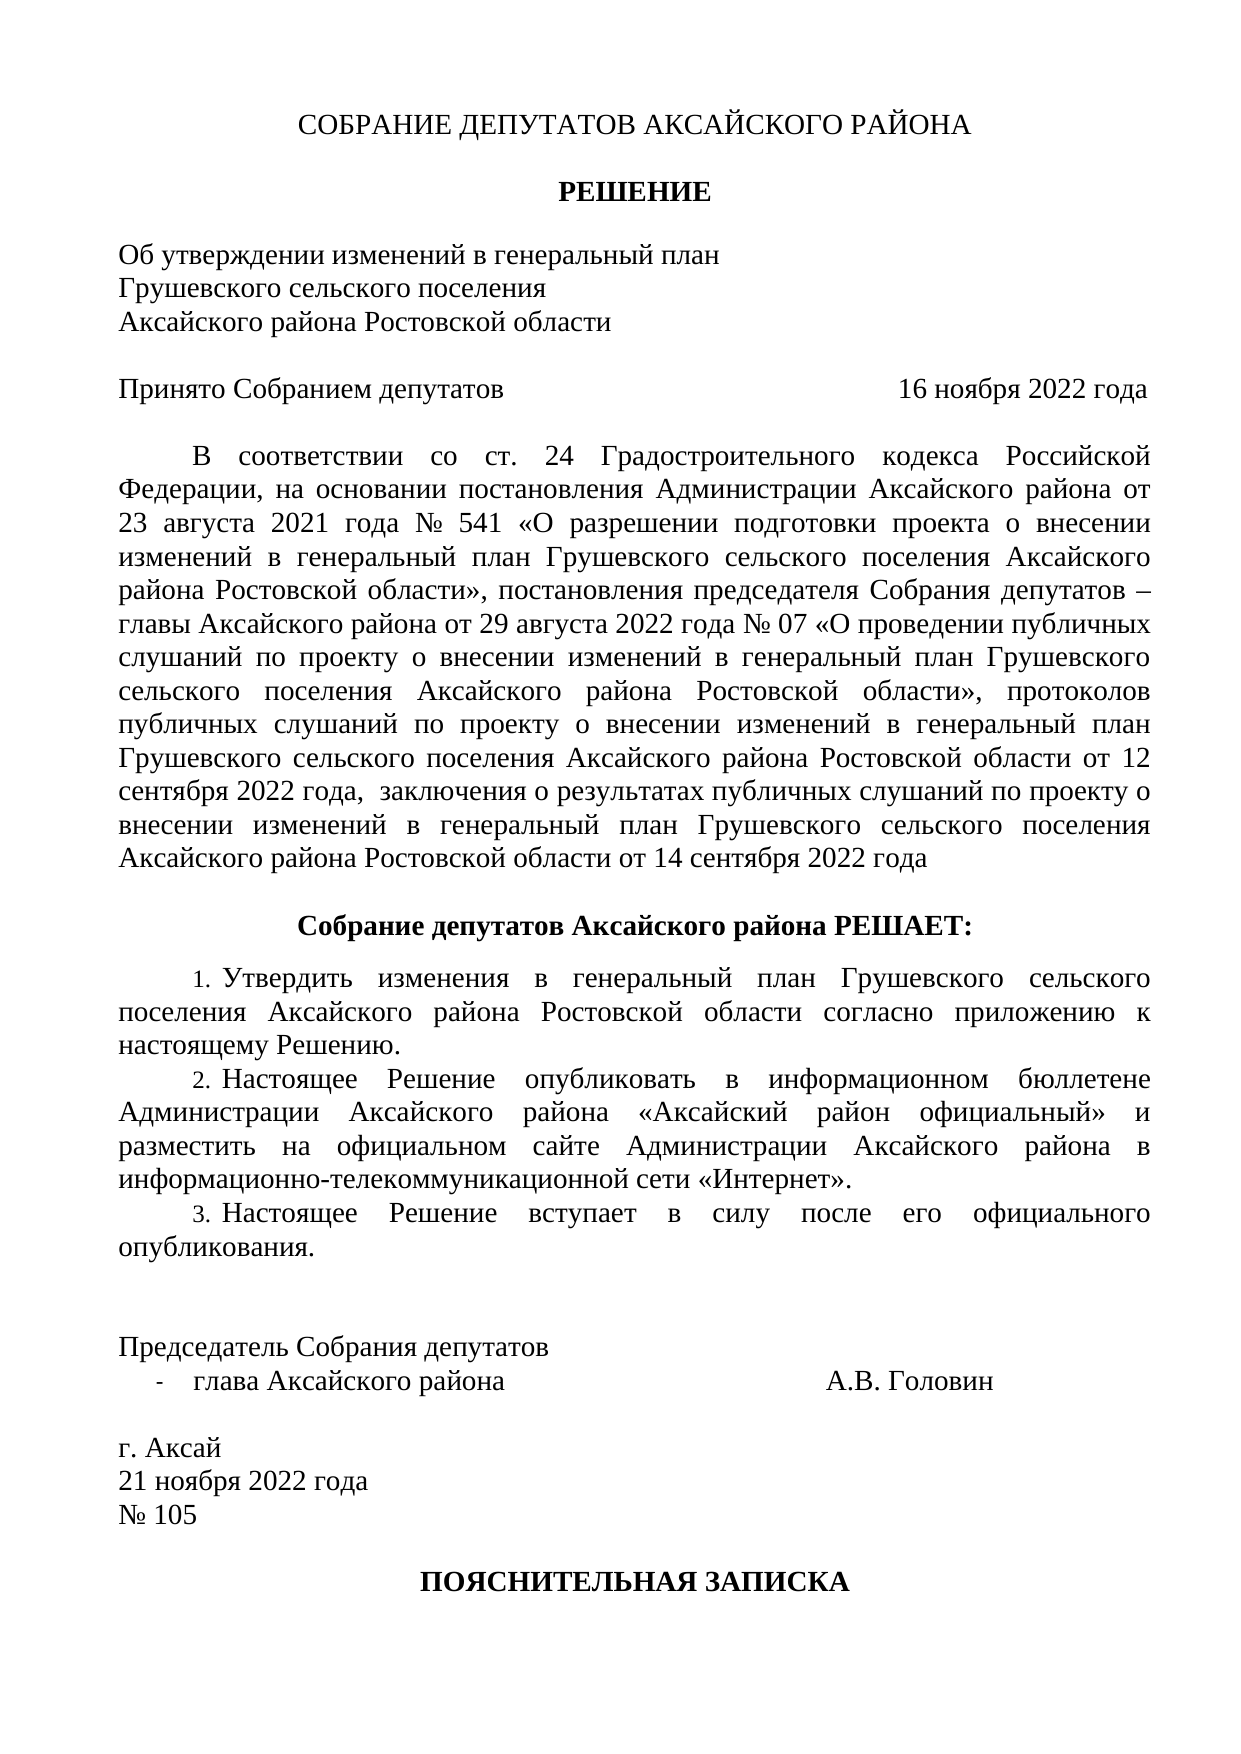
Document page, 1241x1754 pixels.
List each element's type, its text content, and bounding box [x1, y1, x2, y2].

list Настоящее Решение вступает в силу после его официального опубликования. [118, 1195, 1152, 1262]
text ПОЯСНИТЕЛЬНАЯ ЗАПИСКА [118, 1564, 1152, 1598]
text Председатель Собрания депутатов [118, 1329, 1152, 1363]
text Собрание депутатов Аксайского района РЕШАЕТ: [118, 908, 1152, 941]
text г. Аксай [118, 1430, 1152, 1463]
text 21 ноября 2022 года [118, 1463, 1152, 1497]
text В соответствии со ст. 24 Градостроительного кодекса Российской Федерации, на основании постановления Администрации Аксайского района от 23 августа 2021 года № 541 «О разрешении подготовки проекта о внесении изменений в генеральный план Грушевского сельского поселения Аксайского района Ростовской области», постановления председателя Собрания депутатов – главы Аксайского района от 29 августа 2022 года № 07 «О проведении публичных слушаний по проекту о внесении изменений в генеральный план Грушевского сельского поселения Аксайского района Ростовской области», протоколов публичных слушаний по проекту о внесении изменений в генеральный план Грушевского сельского поселения Аксайского района Ростовской области от 12 сентября 2022 года, заключения о результатах публичных слушаний по проекту о внесении изменений в генеральный план Грушевского сельского поселения Аксайского района Ростовской области от 14 сентября 2022 года [118, 438, 1152, 874]
text Принято Собранием депутатов 16 ноября 2022 года [118, 371, 1152, 404]
list Настоящее Решение опубликовать в информационном бюллетене Администрации Аксайского района «Аксайский район официальный» и разместить на официальном сайте Администрации Аксайского района в информационно-телекоммуникационной сети «Интернет». [118, 1061, 1152, 1195]
text Об утверждении изменений в генеральный план [118, 237, 1152, 270]
list глава Аксайского района А.В. Головин [156, 1363, 1152, 1396]
text Аксайского района Ростовской области [118, 304, 1152, 337]
text Грушевского сельского поселения [118, 270, 1152, 304]
list Утвердить изменения в генеральный план Грушевского сельского поселения Аксайского района Ростовской области согласно приложению к настоящему Решению. [118, 960, 1152, 1061]
text № 105 [118, 1497, 1152, 1531]
text РЕШЕНИЕ [118, 174, 1152, 208]
text СОБРАНИЕ ДЕПУТАТОВ АКСАЙСКОГО РАЙОНА [118, 107, 1152, 141]
